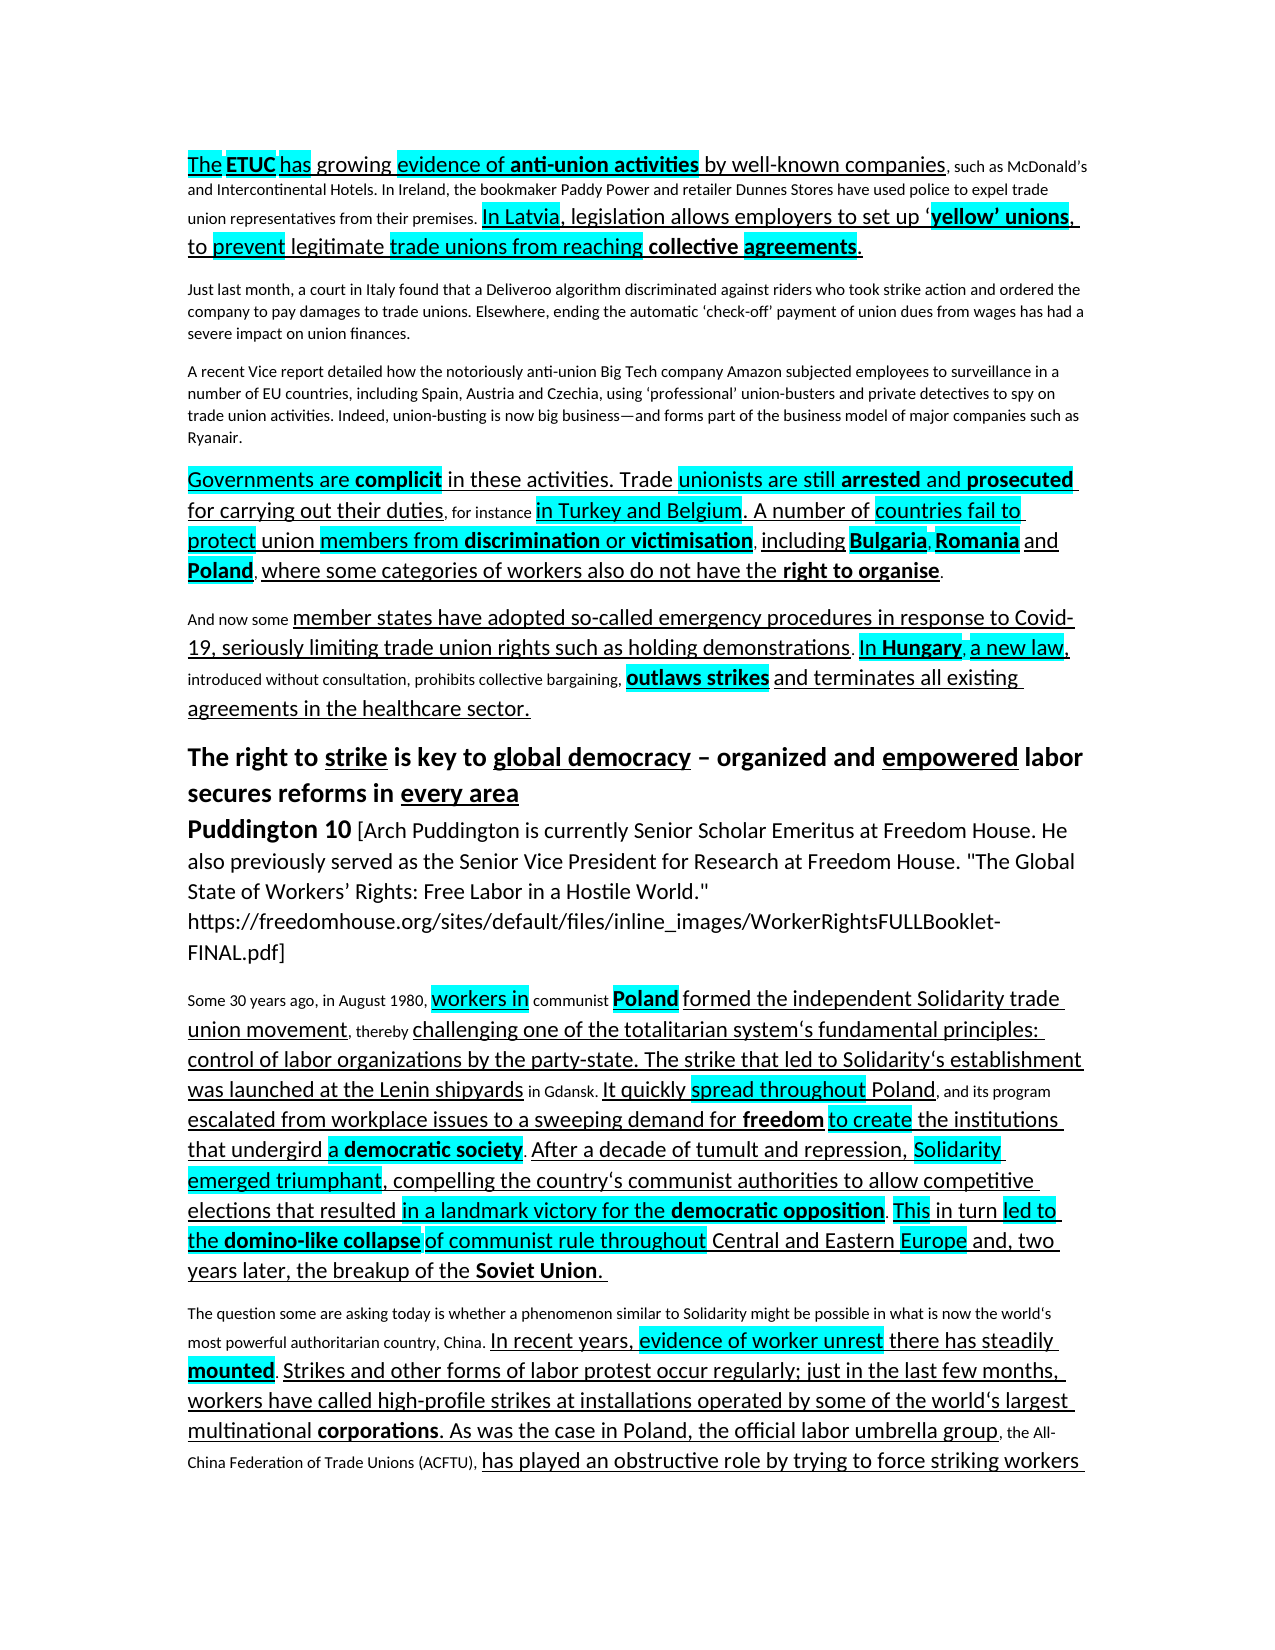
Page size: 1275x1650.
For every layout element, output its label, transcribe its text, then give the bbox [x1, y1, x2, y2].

text And now some member states have adopted so-called emergency procedures in response to Covid-19, seriously limiting trade union rights such as holding demonstrations. In Hungary, a new law, introduced without consultation, prohibits collective bargaining, outlaws strikes and terminates all existing agreements in the healthcare sector. [187, 603, 1087, 722]
text A recent Vice report detailed how the notoriously anti-union Big Tech company Amazon subjected employees to surveillance in a number of EU countries, including Spain, Austria and Czechia, using ‘professional’ union-busters and private detectives to spy on trade union activities. Indeed, union-busting is now big business—and forms part of the business model of major companies such as Ryanair. [187, 361, 1087, 447]
subtitle The right to strike is key to global democracy – organized and empowered labor secures reforms in every area [187, 741, 1087, 809]
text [187, 1303, 1087, 1475]
text The ETUC has growing evidence of anti-union activities by well-known companies, such as McDonald’s and Intercontinental Hotels. In Ireland, the bookmaker Paddy Power and retailer Dunnes Stores have used police to expel trade union representatives from their premises. In Latvia, legislation allows employers to set up ‘yellow’ unions, to prevent legitimate trade unions from reaching collective agreements. [187, 150, 1087, 260]
text Some 30 years ago, in August 1980, workers in communist Poland formed the independent Solidarity trade union movement, thereby challenging one of the totalitarian system‘s fundamental principles: control of labor organizations by the party-state. The strike that led to Solidarity‘s establishment was launched at the Lenin shipyards in Gdansk. It quickly spread throughout Poland, and its program escalated from workplace issues to a sweeping demand for freedom to create the institutions that undergird a democratic society. After a decade of tumult and repression, Solidarity emerged triumphant, compelling the country‘s communist authorities to allow competitive elections that resulted in a landmark victory for the democratic opposition. This in turn led to the domino-like collapse of communist rule throughout Central and Eastern Europe and, two years later, the breakup of the Soviet Union. [187, 984, 1087, 1284]
text Governments are complicit in these activities. Trade unionists are still arrested and prosecuted for carrying out their duties, for instance in Turkey and Belgium. A number of countries fail to protect union members from discrimination or victimisation, including Bulgaria, Romania and Poland, where some categories of workers also do not have the right to organise. [187, 466, 1087, 584]
text Just last month, a court in Italy found that a Deliveroo algorithm discriminated against riders who took strike action and ordered the company to pay damages to trade unions. Elsewhere, ending the automatic ‘check-off’ payment of union dues from wages has had a severe impact on union finances. [187, 279, 1087, 343]
text Puddington 10 [Arch Puddington is currently Senior Scholar Emeritus at Freedom House. He also previously served as the Senior Vice President for Research at Freedom House. "The Global State of Workers’ Rights: Free Labor in a Hostile World." https://freedomhouse.org/sites/default/files/inline_images/WorkerRightsFULLBooklet-FINAL.pdf] [187, 812, 1087, 966]
